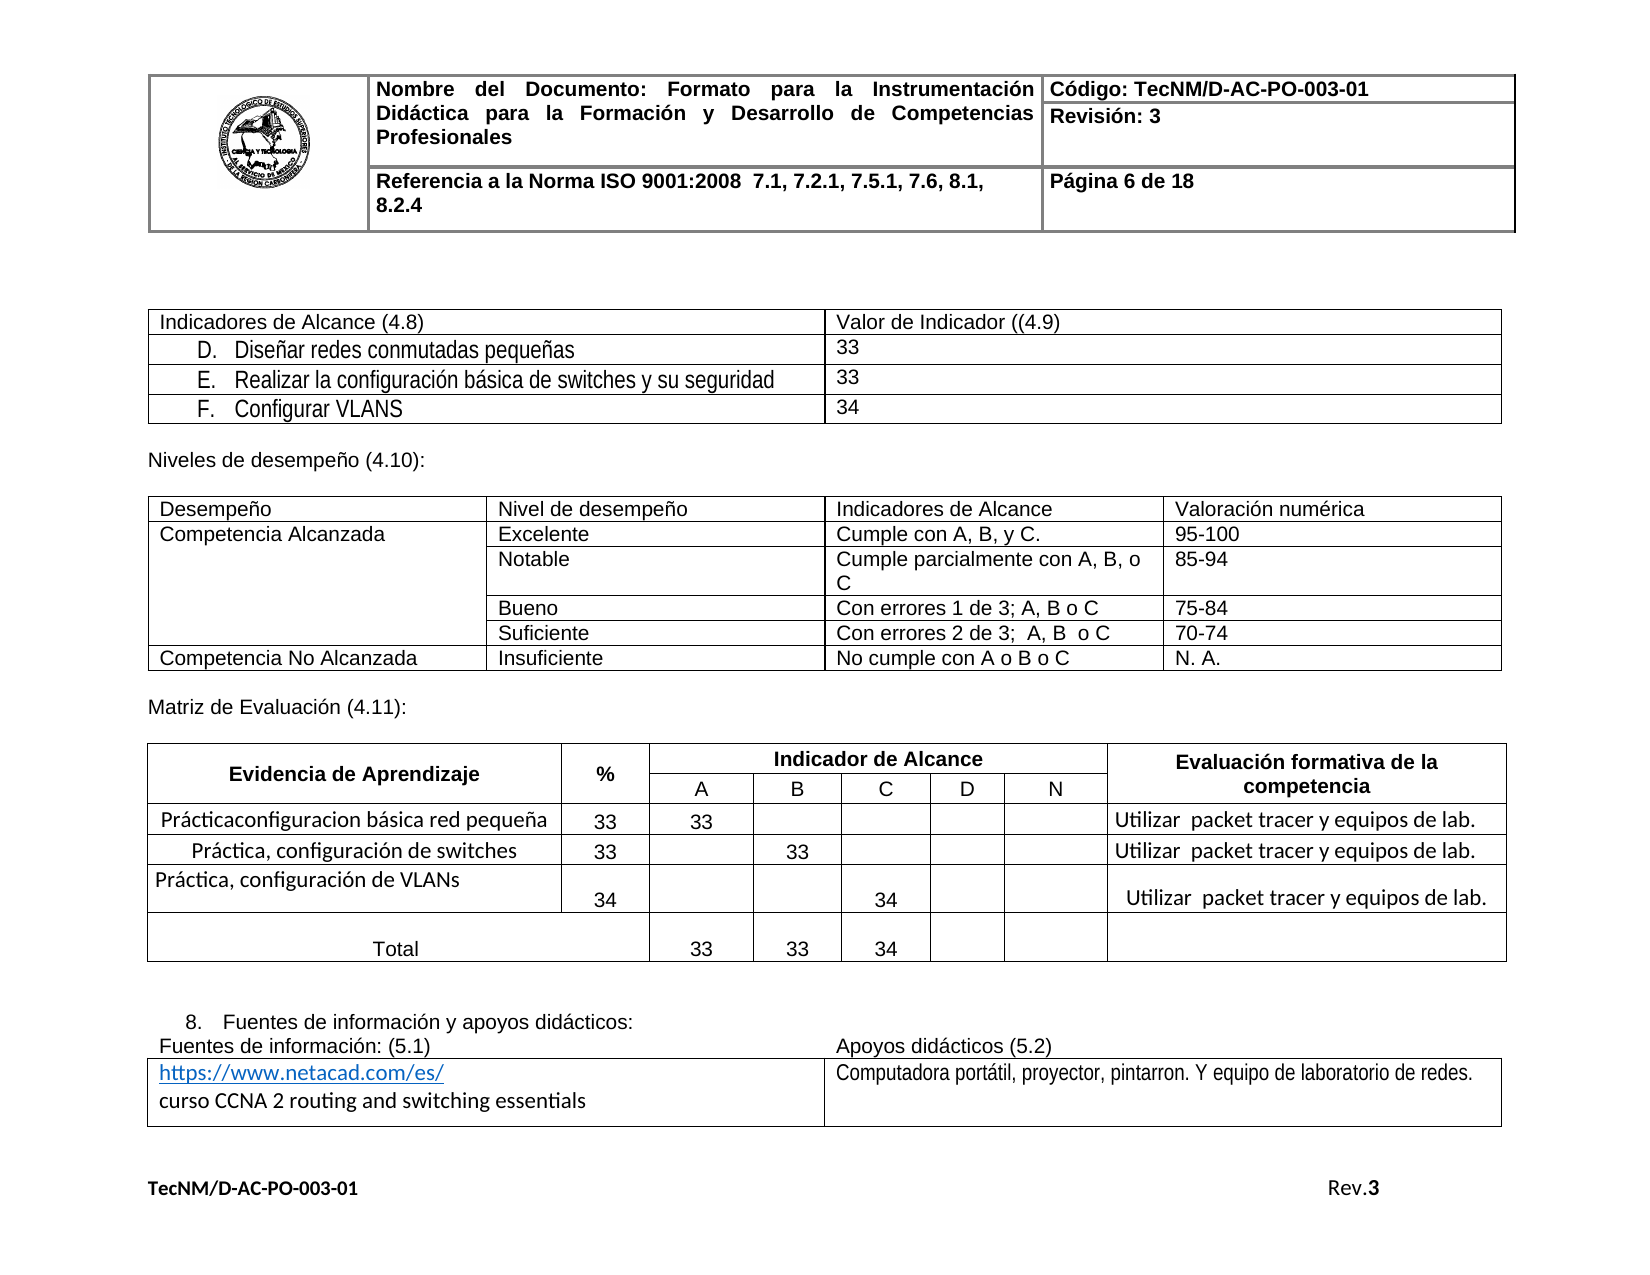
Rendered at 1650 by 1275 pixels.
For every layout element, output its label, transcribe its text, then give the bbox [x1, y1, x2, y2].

table_cell Total [148, 913, 649, 961]
table_header Nivel de desempeño [487, 497, 824, 521]
table_cell Bueno [487, 596, 824, 620]
table_cell [1005, 835, 1107, 864]
table_cell Utilizar packet tracer y equipos de lab. [1108, 804, 1506, 833]
table_header Evaluación formativa de la competencia [1108, 744, 1506, 803]
table_cell 33 [826, 335, 1501, 364]
table_cell Utilizar packet tracer y equipos de lab. [1108, 865, 1506, 912]
table_cell 34 [842, 865, 930, 912]
table_cell Práctica, configuración de VLANs [148, 865, 561, 912]
table_cell [650, 835, 753, 864]
table_cell [1108, 913, 1506, 961]
table_cell Competencia No Alcanzada [149, 646, 486, 670]
table_cell [931, 913, 1004, 961]
table_cell [931, 865, 1004, 912]
table_cell N. A. [1164, 646, 1501, 670]
table_cell 70-74 [1164, 621, 1501, 645]
table_cell [1005, 913, 1107, 961]
table_cell Con errores 2 de 3; A, B o C [826, 621, 1163, 645]
table_cell [842, 835, 930, 864]
table_cell Competencia Alcanzada [149, 522, 486, 645]
table_cell Práctica, configuración de switches [148, 835, 561, 864]
table_cell 34 [826, 395, 1501, 423]
table_header Indicadores de Alcance (4.8) [149, 310, 824, 334]
table_cell 34 [562, 865, 649, 912]
table_cell Con errores 1 de 3; A, B o C [826, 596, 1163, 620]
table_cell Diseñar redes conmutadas pequeñas [149, 335, 824, 364]
table_header Indicadores de Alcance [826, 497, 1163, 521]
table_header Apoyos didácticos (5.2) [825, 1034, 1501, 1057]
table_cell Utilizar packet tracer y equipos de lab. [1108, 835, 1506, 864]
table_header Valoración numérica [1164, 497, 1501, 521]
table_cell No cumple con A o B o C [826, 646, 1163, 670]
table_header Desempeño [149, 497, 486, 521]
table_cell Insuficiente [487, 646, 824, 670]
table_header % [562, 744, 649, 803]
list Fuentes de información y apoyos didácticos: [185, 1009, 1502, 1033]
table_cell 33 [754, 913, 841, 961]
text Niveles de desempeño (4.10): [148, 448, 1502, 472]
table_cell Realizar la configuración básica de switches y su seguridad [149, 365, 824, 393]
table_cell D [931, 774, 1004, 803]
table_header Fuentes de información: (5.1) [148, 1034, 824, 1057]
table_cell Cumple con A, B, y C. [826, 522, 1163, 546]
table_cell 85-94 [1164, 547, 1501, 595]
table_cell Suficiente [487, 621, 824, 645]
picture [217, 95, 310, 189]
table_cell 33 [754, 835, 841, 864]
table_cell 33 [562, 804, 649, 833]
table_cell Excelente [487, 522, 824, 546]
table_cell N [1005, 774, 1107, 803]
table_cell A [650, 774, 753, 803]
table_header Valor de Indicador ((4.9) [826, 310, 1501, 334]
table_cell 33 [826, 365, 1501, 393]
table_cell [931, 804, 1004, 833]
table_cell [650, 865, 753, 912]
table_cell Configurar VLANS [149, 395, 824, 423]
table_cell Cumple parcialmente con A, B, o C [826, 547, 1163, 595]
table_cell C [842, 774, 930, 803]
table_cell https://www.netacad.com/es/ curso CCNA 2 routing and switching essentials [148, 1059, 824, 1126]
table_cell Notable [487, 547, 824, 595]
table_cell Computadora portátil, proyector, pintarron. Y equipo de laboratorio de redes. [825, 1059, 1501, 1126]
table_cell [1005, 804, 1107, 833]
table_cell Prácticaconfiguracion básica red pequeña [148, 804, 561, 833]
table_cell [754, 865, 841, 912]
table_cell [842, 804, 930, 833]
table_cell 34 [842, 913, 930, 961]
table_cell 33 [562, 835, 649, 864]
table_cell [1005, 865, 1107, 912]
table_cell 95-100 [1164, 522, 1501, 546]
table_cell 75-84 [1164, 596, 1501, 620]
table_cell [931, 835, 1004, 864]
table_header Evidencia de Aprendizaje [148, 744, 561, 803]
table_cell 33 [650, 804, 753, 833]
table_cell B [754, 774, 841, 803]
table_cell 33 [650, 913, 753, 961]
table_cell [754, 804, 841, 833]
text Matriz de Evaluación (4.11): [148, 695, 1502, 719]
table_header Indicador de Alcance [650, 744, 1107, 773]
